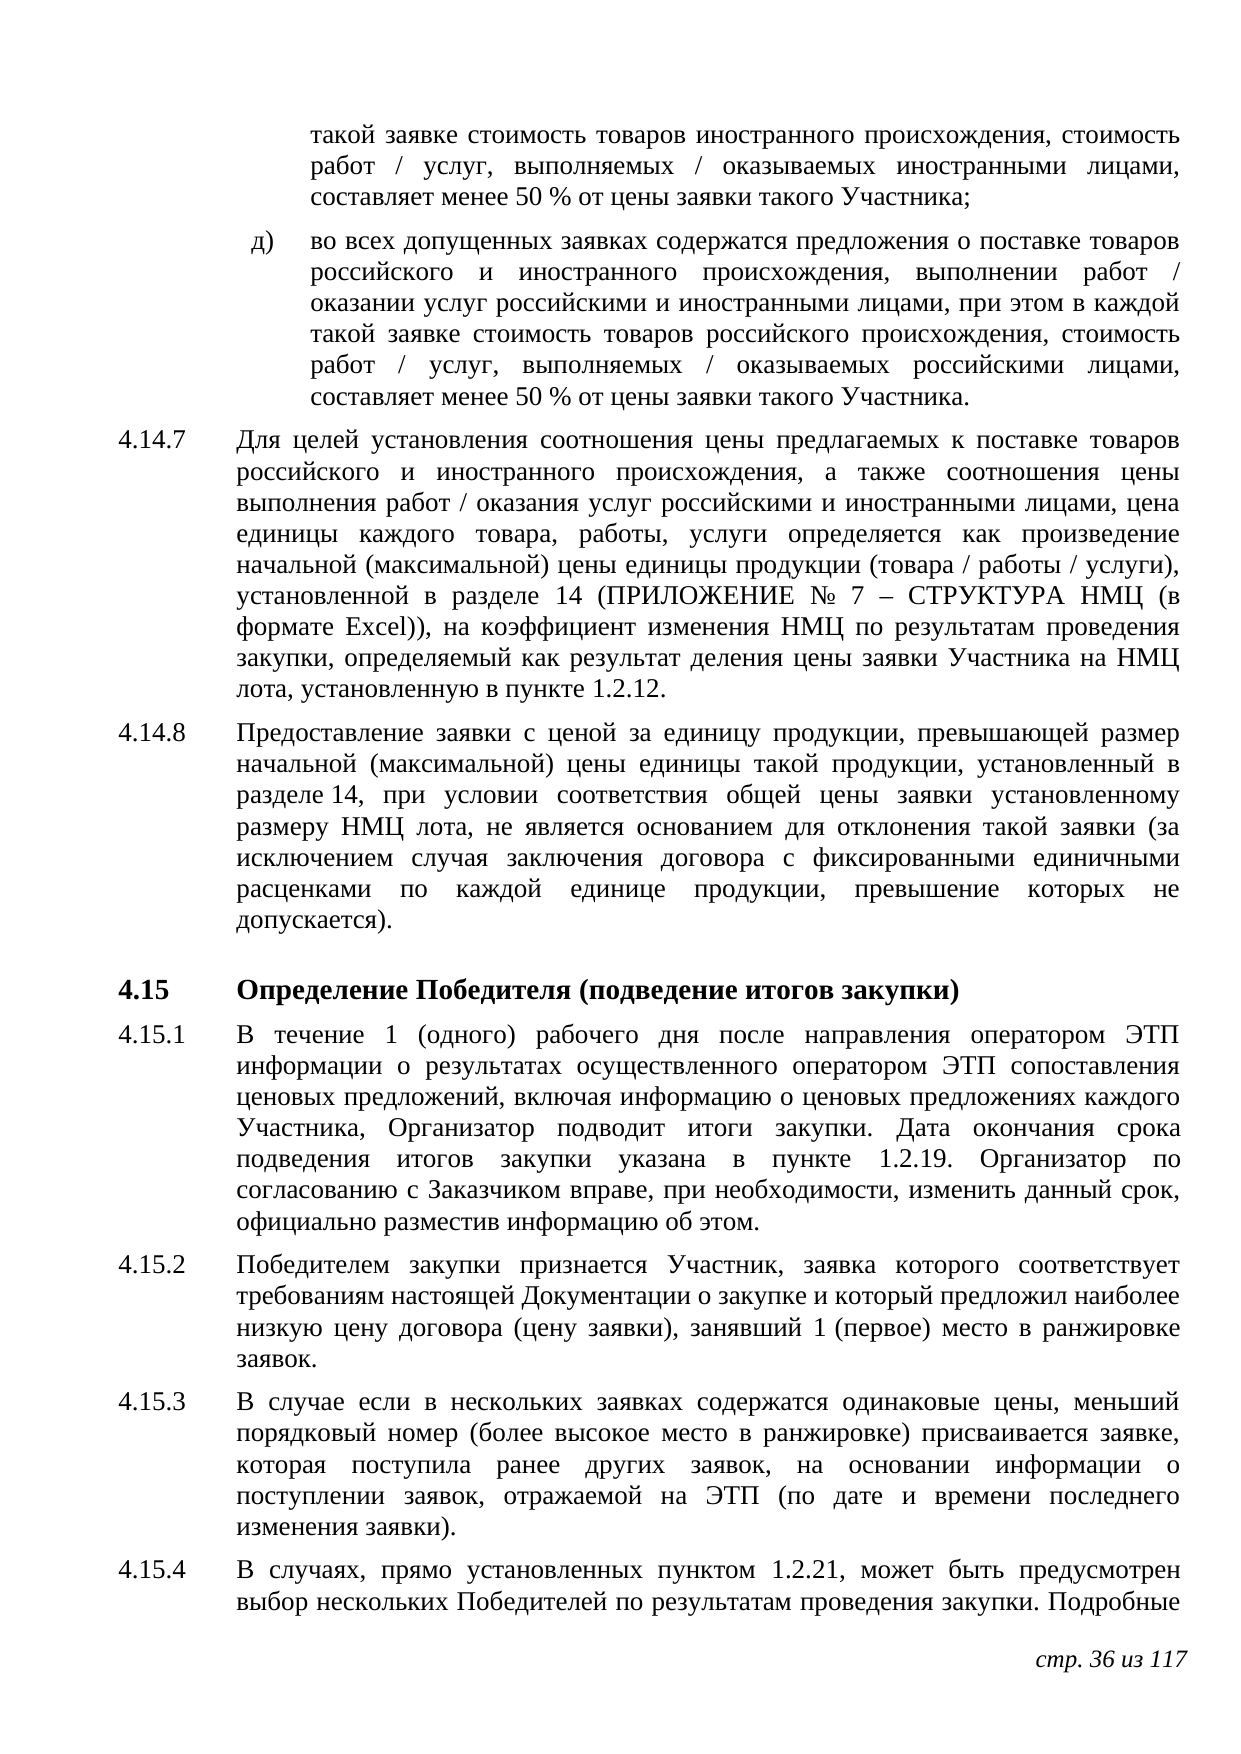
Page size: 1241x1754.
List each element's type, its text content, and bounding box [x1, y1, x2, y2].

subtitle Определение Победителя (подведение итогов закупки) [118, 972, 1181, 1005]
text В случае если в нескольких заявках содержатся одинаковые цены, меньший порядковый номер (более высокое место в ранжировке) присваивается заявке, которая поступила ранее других заявок, на основании информации о поступлении заявок, отражаемой на ЭТП (по дате и времени последнего изменения заявки). [118, 1385, 1181, 1541]
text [251, 118, 1181, 212]
text Для целей установления соотношения цены предлагаемых к поставке товаров российского и иностранного происхождения, а также соотношения цены выполнения работ / оказания услуг российскими и иностранными лицами, цена единицы каждого товара, работы, услуги определяется как произведение начальной (максимальной) цены единицы продукции (товара / работы / услуги), установленной в разделе 14 (ПРИЛОЖЕНИЕ № 7 – СТРУКТУРА НМЦ (в формате Excel)), на коэффициент изменения НМЦ по результатам проведения закупки, определяемый как результат деления цены заявки Участника на НМЦ лота, установленную в пункте 1.2.12. [118, 423, 1181, 704]
text Победителем закупки признается Участник, заявка которого соответствует требованиям настоящей Документации о закупке и который предложил наиболее низкую цену договора (цену заявки), занявший 1 (первое) место в ранжировке заявок. [118, 1248, 1181, 1373]
text Предоставление заявки с ценой за единицу продукции, превышающей размер начальной (максимальной) цены единицы такой продукции, установленный в разделе 14, при условии соответствия общей цены заявки установленному размеру НМЦ лота, не является основанием для отклонения такой заявки (за исключением случая заключения договора с фиксированными единичными расценками по каждой единице продукции, превышение которых не допускается). [118, 716, 1181, 934]
text во всех допущенных заявках содержатся предложения о поставке товаров российского и иностранного происхождения, выполнении работ / оказании услуг российскими и иностранными лицами, при этом в каждой такой заявке стоимость товаров российского происхождения, стоимость работ / услуг, выполняемых / оказываемых российскими лицами, составляет менее 50 % от цены заявки такого Участника. [251, 224, 1181, 411]
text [118, 1554, 1181, 1616]
text В течение 1 (одного) рабочего дня после направления оператором ЭТП информации о результатах осуществленного оператором ЭТП сопоставления ценовых предложений, включая информацию о ценовых предложениях каждого Участника, Организатор подводит итоги закупки. Дата окончания срока подведения итогов закупки указана в пункте 1.2.19. Организатор по согласованию с Заказчиком вправе, при необходимости, изменить данный срок, официально разместив информацию об этом. [118, 1018, 1181, 1236]
